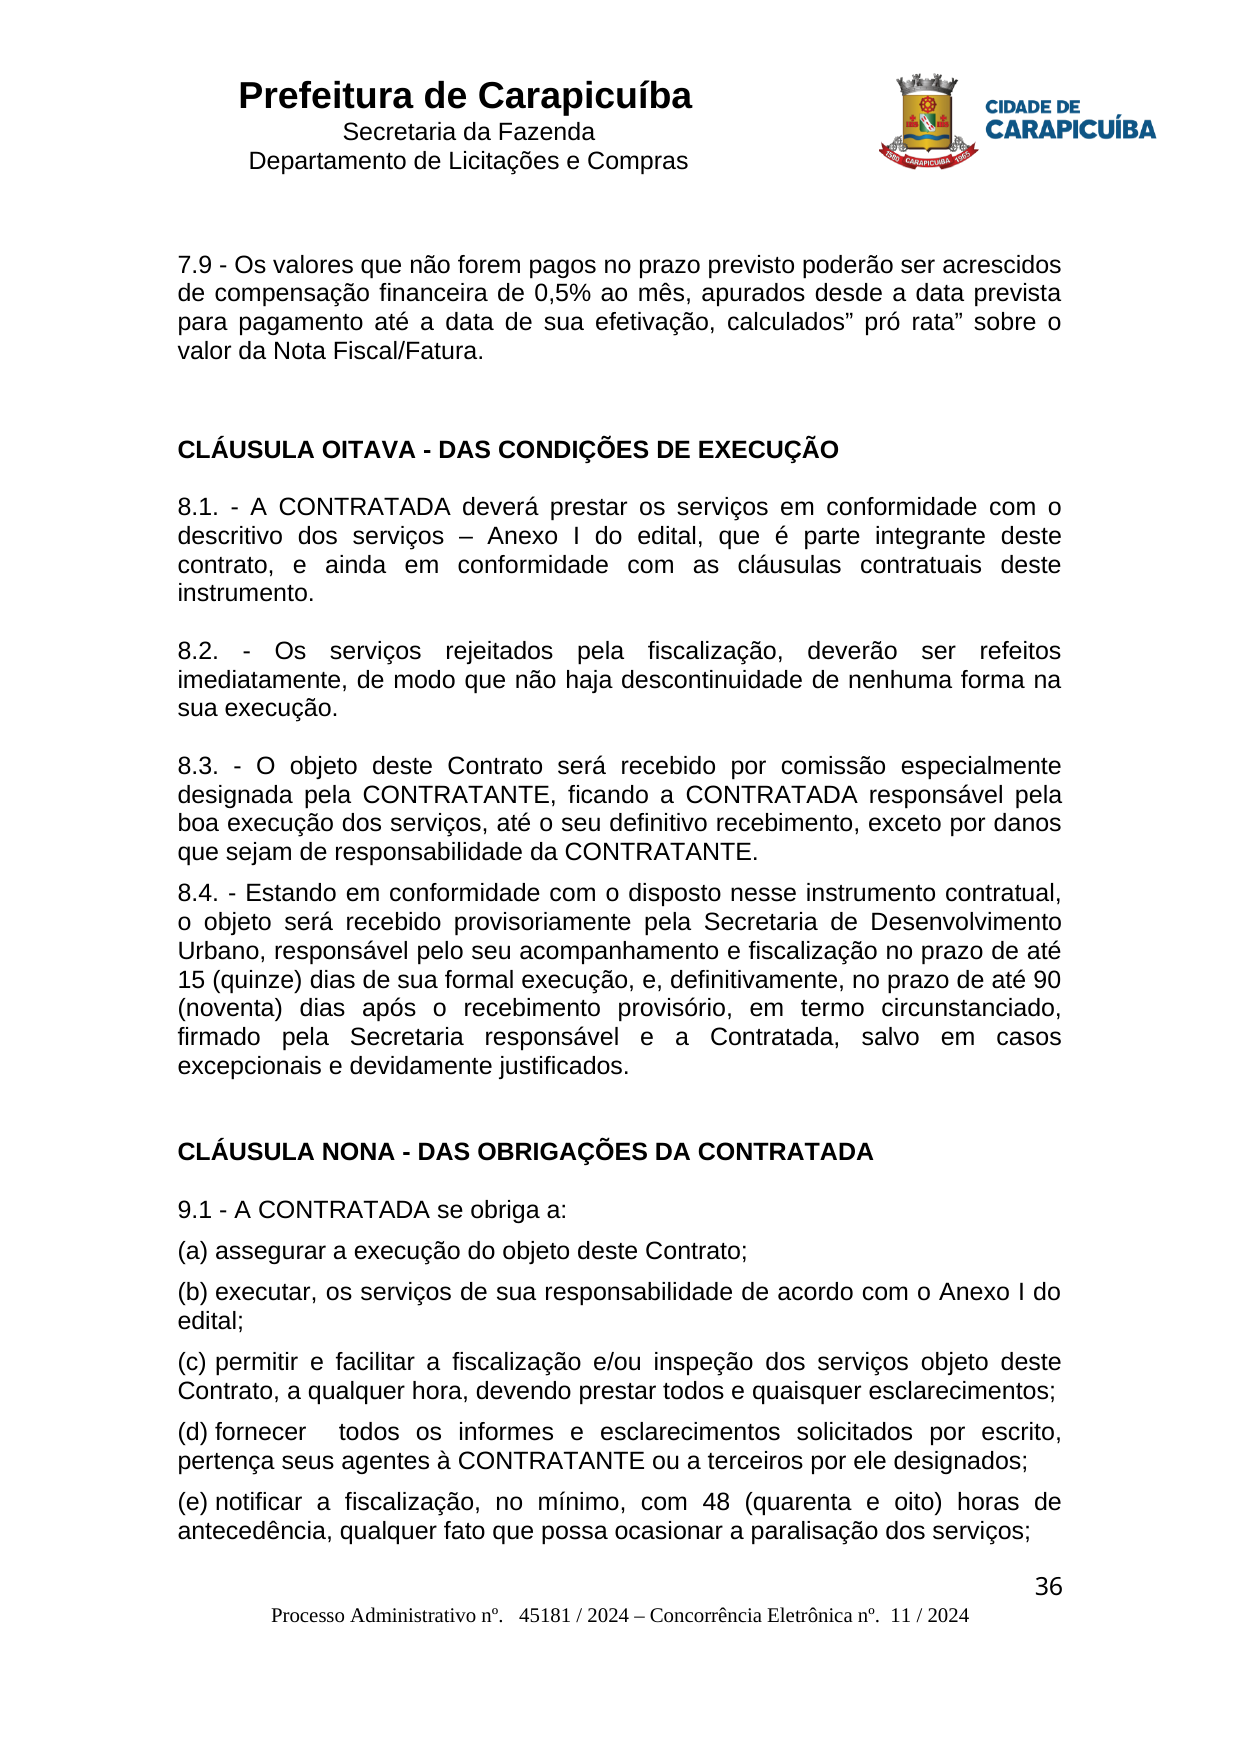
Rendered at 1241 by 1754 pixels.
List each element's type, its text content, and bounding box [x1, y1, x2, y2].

list executar, os serviços de sua responsabilidade de acordo com o Anexo I do edital; [177, 1277, 1063, 1335]
list fornecer todos os informes e esclarecimentos solicitados por escrito, pertença seus agentes à CONTRATANTE ou a terceiros por ele designados; [177, 1417, 1063, 1475]
list notificar a fiscalização, no mínimo, com 48 (quarenta e oito) horas de antecedência, qualquer fato que possa ocasionar a paralisação dos serviços; [177, 1487, 1063, 1545]
picture [877, 65, 1159, 172]
text 8.4. - Estando em conformidade com o disposto nesse instrumento contratual, o objeto será recebido provisoriamente pela Secretaria de Desenvolvimento Urbano, responsável pelo seu acompanhamento e fiscalização no prazo de até 15 (quinze) dias de sua formal execução, e, definitivamente, no prazo de até 90 (noventa) dias após o recebimento provisório, em termo circunstanciado, firmado pela Secretaria responsável e a Contratada, salvo em casos excepcionais e devidamente justificados. [177, 878, 1063, 1080]
list assegurar a execução do objeto deste Contrato; [177, 1236, 1063, 1265]
text CLÁUSULA NONA - DAS OBRIGAÇÕES DA CONTRATADA [177, 1137, 1063, 1166]
text 8.1. - A CONTRATADA deverá prestar os serviços em conformidade com o descritivo dos serviços – Anexo I do edital, que é parte integrante deste contrato, e ainda em conformidade com as cláusulas contratuais deste instrumento. [177, 492, 1063, 607]
text 7.9 - Os valores que não forem pagos no prazo previsto poderão ser acrescidos de compensação financeira de 0,5% ao mês, apurados desde a data prevista para pagamento até a data de sua efetivação, calculados” pró rata” sobre o valor da Nota Fiscal/Fatura. [177, 250, 1063, 365]
text 9.1 - A CONTRATADA se obriga a: [177, 1195, 1063, 1223]
text 8.2. - Os serviços rejeitados pela fiscalização, deverão ser refeitos imediatamente, de modo que não haja descontinuidade de nenhuma forma na sua execução. [177, 636, 1063, 722]
list permitir e facilitar a fiscalização e/ou inspeção dos serviços objeto deste Contrato, a qualquer hora, devendo prestar todos e quaisquer esclarecimentos; [177, 1347, 1063, 1405]
text 8.3. - O objeto deste Contrato será recebido por comissão especialmente designada pela CONTRATANTE, ficando a CONTRATADA responsável pela boa execução dos serviços, até o seu definitivo recebimento, exceto por danos que sejam de responsabilidade da CONTRATANTE. [177, 751, 1063, 866]
text CLÁUSULA OITAVA - DAS CONDIÇÕES DE EXECUÇÃO [177, 435, 1063, 463]
